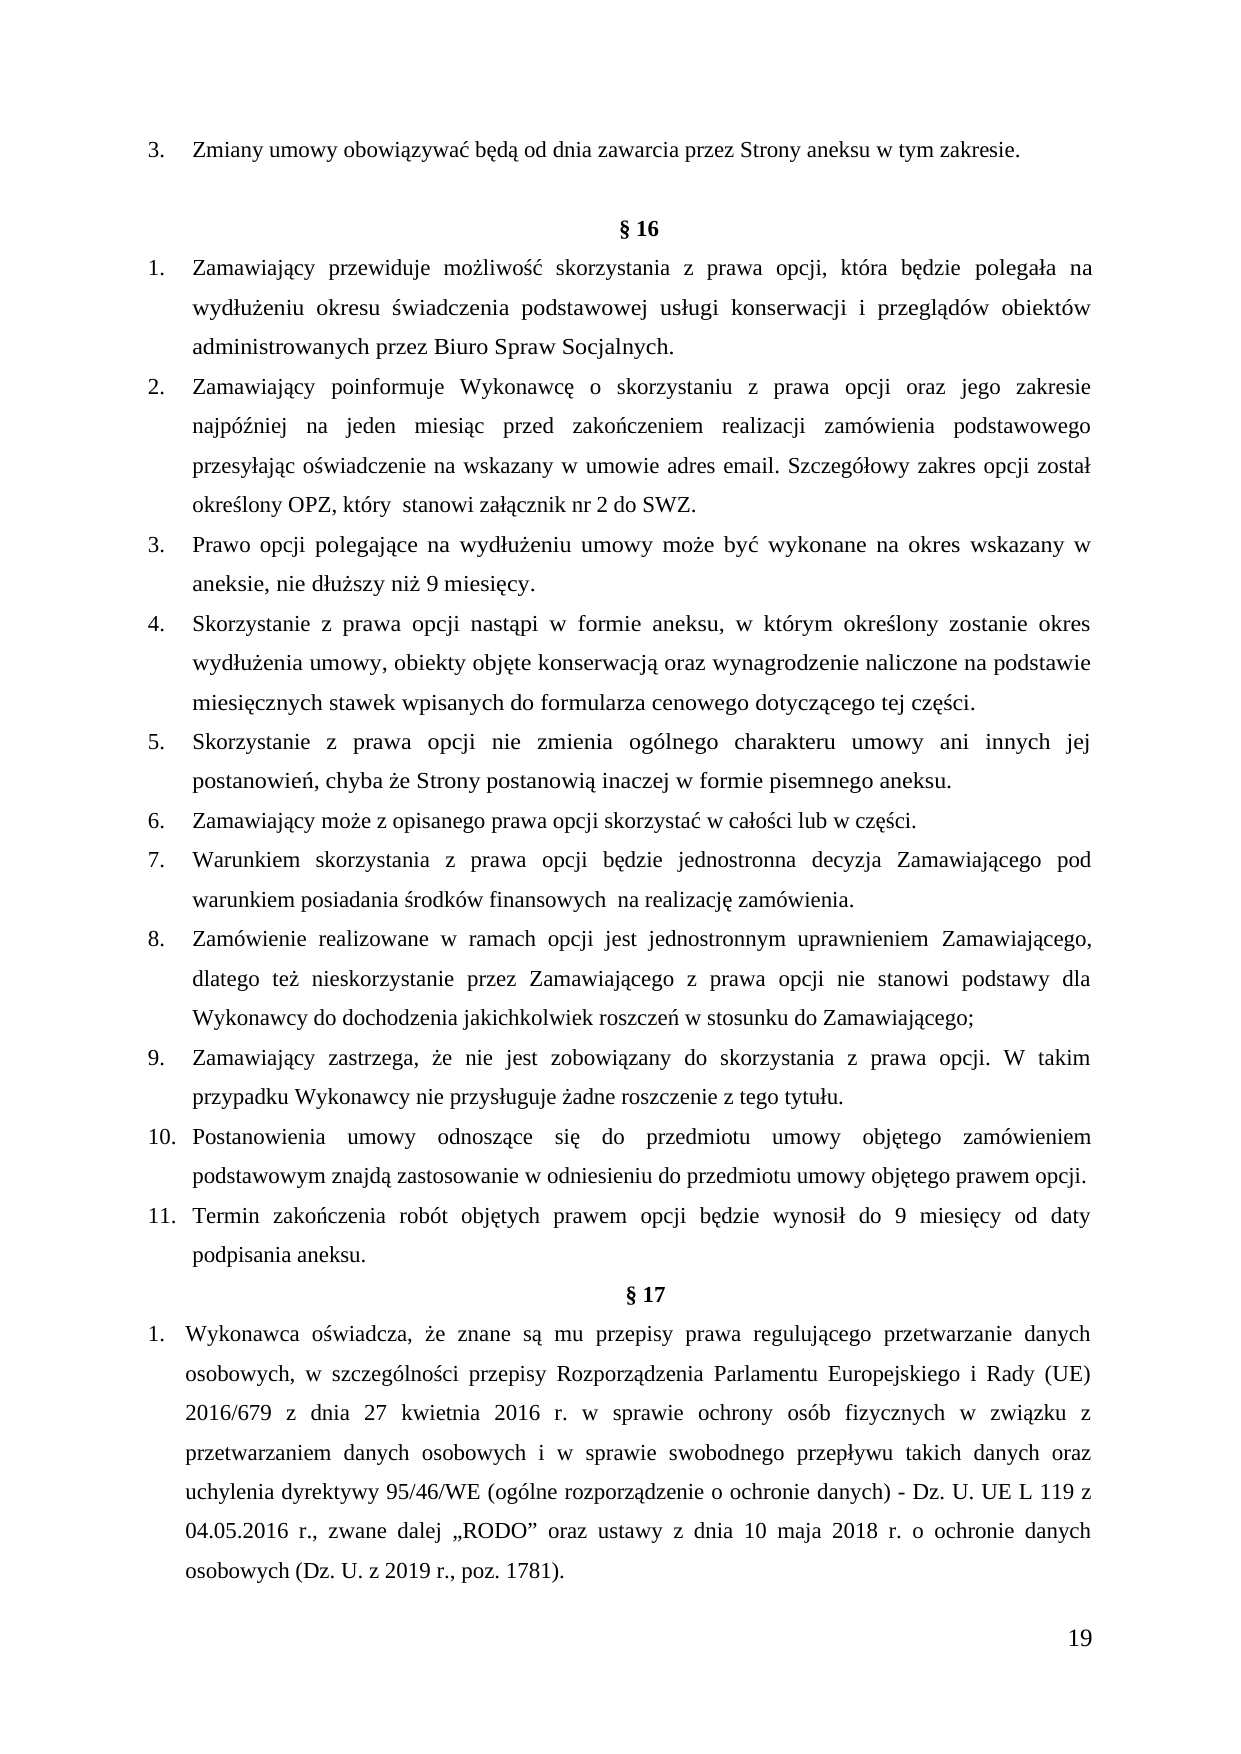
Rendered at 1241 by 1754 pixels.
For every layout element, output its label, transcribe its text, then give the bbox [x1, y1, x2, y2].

list Warunkiem skorzystania z prawa opcji będzie jednostronna decyzja Zamawiającego pod warunkiem posiadania środków finansowych na realizację zamówienia. [148, 846, 1092, 912]
list Zamawiający może z opisanego prawa opcji skorzystać w całości lub w części. [148, 807, 1092, 833]
list Termin zakończenia robót objętych prawem opcji będzie wynosił do 9 miesięcy od daty podpisania aneksu. [148, 1202, 1092, 1268]
list Zamówienie realizowane w ramach opcji jest jednostronnym uprawnieniem Zamawiającego, dlatego też nieskorzystanie przez Zamawiającego z prawa opcji nie stanowi podstawy dla Wykonawcy do dochodzenia jakichkolwiek roszczeń w stosunku do Zamawiającego; [148, 925, 1092, 1031]
list Skorzystanie z prawa opcji nastąpi w formie aneksu, w którym określony zostanie okres wydłużenia umowy, obiekty objęte konserwacją oraz wynagrodzenie naliczone na podstawie miesięcznych stawek wpisanych do formularza cenowego dotyczącego tej części. [148, 609, 1092, 715]
list Skorzystanie z prawa opcji nie zmienia ogólnego charakteru umowy ani innych jej postanowień, chyba że Strony postanowią inaczej w formie pisemnego aneksu. [148, 728, 1092, 794]
text § 17 [198, 1281, 1092, 1307]
list Zamawiający przewiduje możliwość skorzystania z prawa opcji, która będzie polegała na wydłużeniu okresu świadczenia podstawowej usługi konserwacji i przeglądów obiektów administrowanych przez Biuro Spraw Socjalnych. [148, 254, 1092, 359]
list Zamawiający poinformuje Wykonawcę o skorzystaniu z prawa opcji oraz jego zakresie najpóźniej na jeden miesiąc przed zakończeniem realizacji zamówienia podstawowego przesyłając oświadczenie na wskazany w umowie adres email. Szczegółowy zakres opcji został określony OPZ, który stanowi załącznik nr 2 do SWZ. [148, 373, 1092, 517]
list Zamawiający zastrzega, że nie jest zobowiązany do skorzystania z prawa opcji. W takim przypadku Wykonawcy nie przysługuje żadne roszczenie z tego tytułu. [148, 1044, 1092, 1110]
list Wykonawca oświadcza, że znane są mu przepisy prawa regulującego przetwarzanie danych osobowych, w szczególności przepisy Rozporządzenia Parlamentu Europejskiego i Rady (UE) 2016/679 z dnia 27 kwietnia 2016 r. w sprawie ochrony osób fizycznych w związku z przetwarzaniem danych osobowych i w sprawie swobodnego przepływu takich danych oraz uchylenia dyrektywy 95/46/WE (ogólne rozporządzenie o ochronie danych) - Dz. U. UE L 119 z 04.05.2016 r., zwane dalej „RODO” oraz ustawy z dnia 10 maja 2018 r. o ochronie danych osobowych (Dz. U. z 2019 r., poz. 1781). [148, 1320, 1092, 1583]
text § 16 [185, 215, 1092, 241]
list Zmiany umowy obowiązywać będą od dnia zawarcia przez Strony aneksu w tym zakresie. [148, 136, 1092, 162]
list Prawo opcji polegające na wydłużeniu umowy może być wykonane na okres wskazany w aneksie, nie dłuższy niż 9 miesięcy. [148, 531, 1092, 596]
list Postanowienia umowy odnoszące się do przedmiotu umowy objętego zamówieniem podstawowym znajdą zastosowanie w odniesieniu do przedmiotu umowy objętego prawem opcji. [148, 1123, 1092, 1189]
